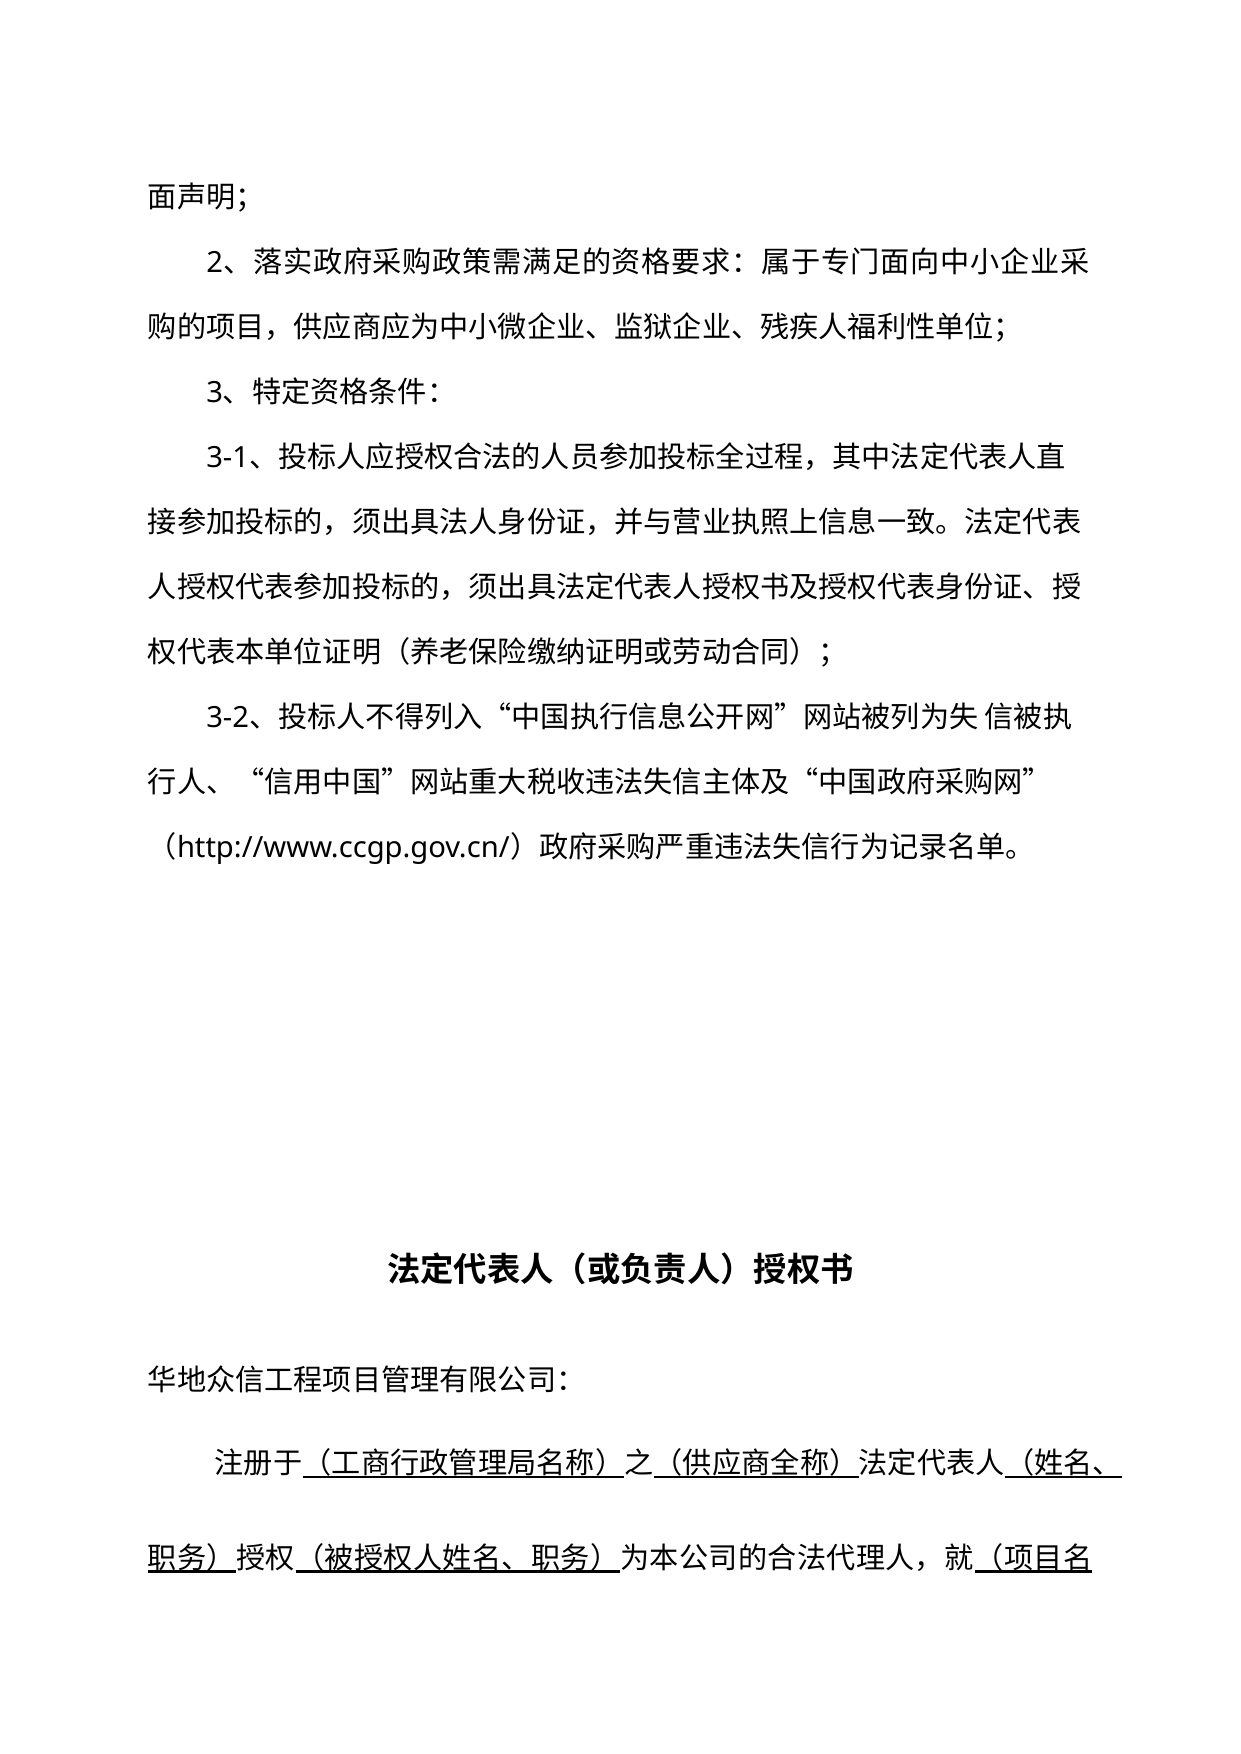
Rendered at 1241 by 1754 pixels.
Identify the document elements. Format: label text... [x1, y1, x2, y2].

text 华地众信工程项目管理有限公司： [148, 1345, 1092, 1410]
text 2、落实政府采购政策需满足的资格要求：属于专门面向中小企业采购的项目，供应商应为中小微企业、监狱企业、残疾人福利性单位； [148, 227, 1092, 357]
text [148, 162, 1092, 227]
text 3、特定资格条件： [148, 357, 1092, 422]
text 法定代表人（或负责人）授权书 [148, 1234, 1092, 1299]
text 3-1、投标人应授权合法的人员参加投标全过程，其中法定代表人直接参加投标的，须出具法人身份证，并与营业执照上信息一致。法定代表人授权代表参加投标的，须出具法定代表人授权书及授权代表身份证、授权代表本单位证明（养老保险缴纳证明或劳动合同）； [148, 422, 1092, 682]
text 3-2、投标人不得列入“中国执行信息公开网”网站被列为失 信被执行人、“信用中国”网站重大税收违法失信主体及“中国政府采购网”（http://www.ccgp.gov.cn/）政府采购严重违法失信行为记录名单。 [148, 682, 1092, 877]
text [148, 1429, 1092, 1588]
